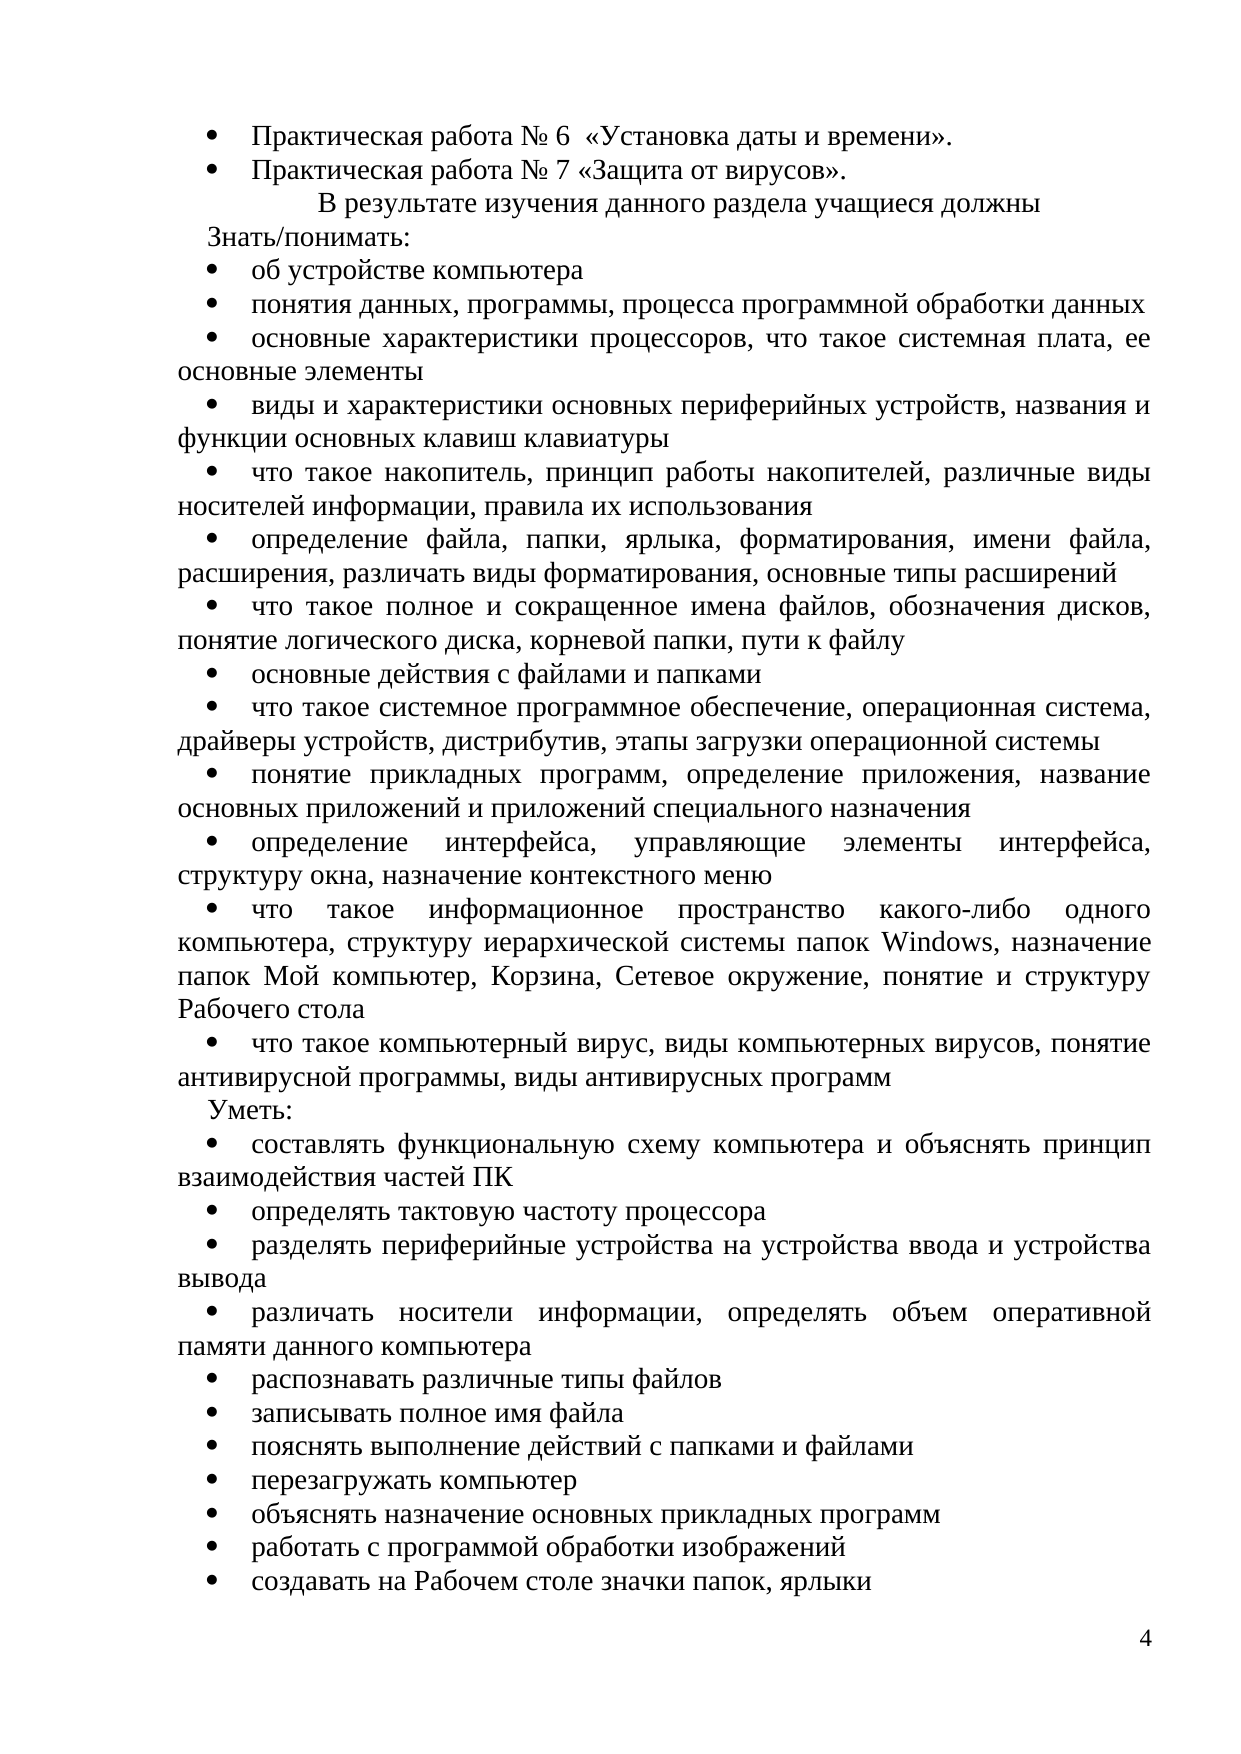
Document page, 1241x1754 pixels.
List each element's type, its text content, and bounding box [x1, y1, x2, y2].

list объяснять назначение основных прикладных программ [177, 1496, 1152, 1529]
list что такое системное программное обеспечение, операционная система, драйверы устройств, дистрибутив, этапы загрузки операционной системы [177, 689, 1152, 757]
list основные характеристики процессоров, что такое системная плата, ее основные элементы [177, 320, 1152, 387]
list виды и характеристики основных периферийных устройств, названия и функции основных клавиш клавиатуры [177, 387, 1152, 454]
list Практическая работа № 7 «Защита от вирусов». [177, 152, 1152, 185]
text В результате изучения данного раздела учащиеся должны [177, 185, 1152, 219]
list понятия данных, программы, процесса программной обработки данных [177, 286, 1152, 320]
list определять тактовую частоту процессора [177, 1193, 1152, 1227]
list пояснять выполнение действий с папками и файлами [177, 1428, 1152, 1462]
list разделять периферийные устройства на устройства ввода и устройства вывода [177, 1227, 1152, 1294]
list что такое полное и сокращенное имена файлов, обозначения дисков, понятие логического диска, корневой папки, пути к файлу [177, 588, 1152, 656]
list основные действия с файлами и папками [177, 656, 1152, 689]
list составлять функциональную схему компьютера и объяснять принцип взаимодействия частей ПК [177, 1126, 1152, 1193]
list определение файла, папки, ярлыка, форматирования, имени файла, расширения, различать виды форматирования, основные типы расширений [177, 521, 1152, 588]
list определение интерфейса, управляющие элементы интерфейса, структуру окна, назначение контекстного меню [177, 824, 1152, 891]
list что такое информационное пространство какого-либо одного компьютера, структуру иерархической системы папок Windows, назначение папок Мой компьютер, Корзина, Сетевое окружение, понятие и структуру Рабочего стола [177, 891, 1152, 1025]
list распознавать различные типы файлов [177, 1361, 1152, 1395]
list записывать полное имя файла [177, 1395, 1152, 1428]
text Уметь: [177, 1092, 1152, 1126]
list что такое компьютерный вирус, виды компьютерных вирусов, понятие антивирусной программы, виды антивирусных программ [177, 1025, 1152, 1092]
list создавать на Рабочем столе значки папок, ярлыки [177, 1563, 1152, 1597]
list различать носители информации, определять объем оперативной памяти данного компьютера [177, 1294, 1152, 1361]
text Знать/понимать: [177, 219, 1152, 252]
list понятие прикладных программ, определение приложения, название основных приложений и приложений специального назначения [177, 757, 1152, 824]
list об устройстве компьютера [177, 252, 1152, 286]
list что такое накопитель, принцип работы накопителей, различные виды носителей информации, правила их использования [177, 454, 1152, 521]
list работать с программой обработки изображений [177, 1529, 1152, 1563]
list перезагружать компьютер [177, 1462, 1152, 1496]
list Практическая работа № 6 «Установка даты и времени». [177, 118, 1152, 152]
